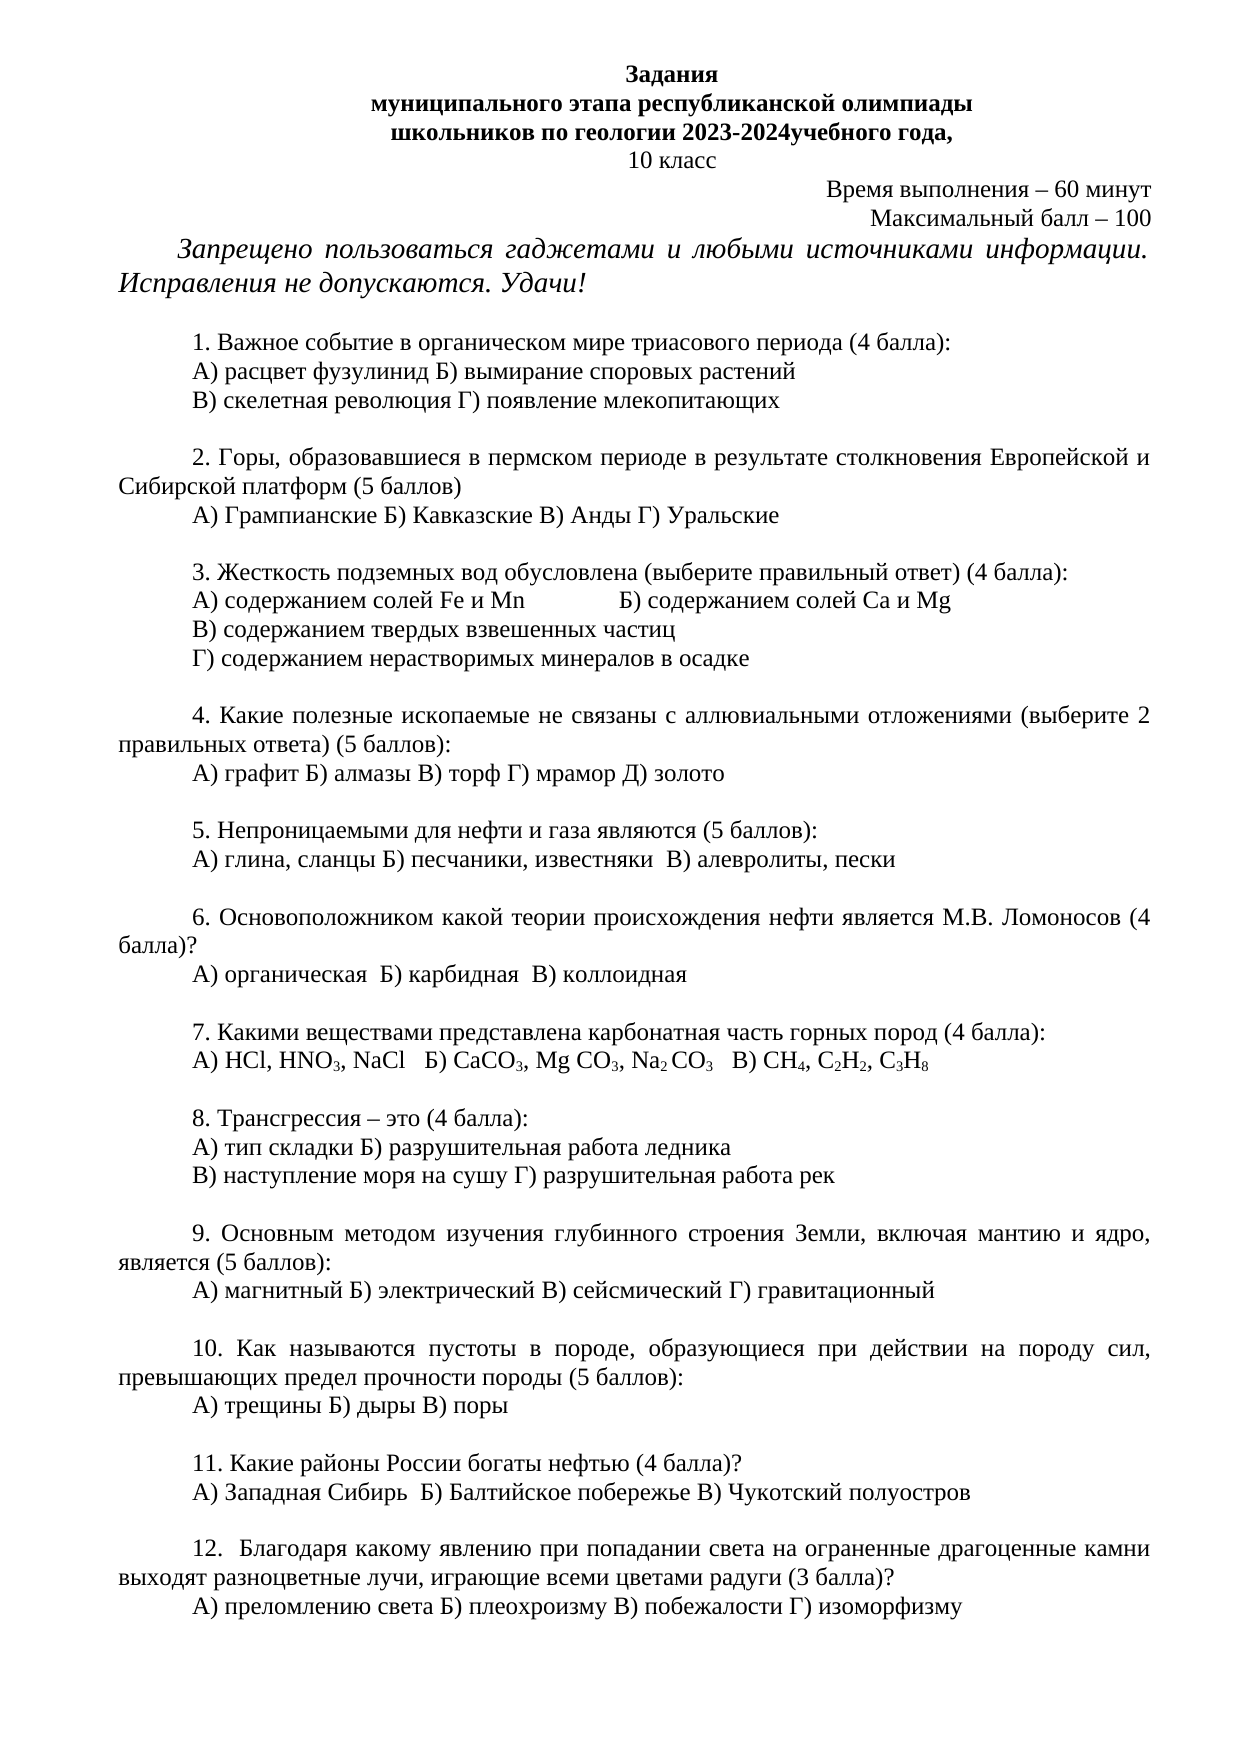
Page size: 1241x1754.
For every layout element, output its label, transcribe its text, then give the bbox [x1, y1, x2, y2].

text В) скелетная революция Г) появление млекопитающих [118, 385, 1152, 414]
text А) преломлению света Б) плеохроизму В) побежалости Г) изоморфизму [118, 1591, 1152, 1620]
text Г) содержанием нерастворимых минералов в осадке [118, 643, 1152, 672]
text А) глина, сланцы Б) песчаники, известняки В) алевролиты, пески [118, 844, 1152, 873]
text школьников по геологии 2023-2024учебного года, [118, 117, 1152, 145]
text Максимальный балл – 100 [118, 203, 1152, 232]
text А) Грампианские Б) Кавказские В) Анды Г) Уральские [118, 500, 1152, 529]
text 1. Важное событие в органическом мире триасового периода (4 балла): [118, 327, 1152, 356]
text А) магнитный Б) электрический В) сейсмический Г) гравитационный [118, 1275, 1152, 1304]
text А) органическая Б) карбидная В) коллоидная [118, 959, 1152, 988]
text Запрещено пользоваться гаджетами и любыми источниками информации. Исправления не допускаются. Удачи! [118, 232, 1152, 299]
text 8. Трансгрессия – это (4 балла): [118, 1103, 1152, 1132]
text Задания [118, 59, 1152, 88]
text 7. Какими веществами представлена карбонатная часть горных пород (4 балла): [118, 1017, 1152, 1045]
text В) содержанием твердых взвешенных частиц [118, 614, 1152, 643]
text 9. Основным методом изучения глубинного строения Земли, включая мантию и ядро, является (5 баллов): [118, 1218, 1152, 1275]
text А) HCl, HNO3, NaCl Б) CaCO3, Mg CO3, Na2 CO3 В) CH4, C2H2, C3H8 [118, 1045, 1152, 1074]
text 11. Какие районы России богаты нефтью (4 балла)? [118, 1448, 1152, 1477]
text А) графит Б) алмазы В) торф Г) мрамор Д) золото [118, 758, 1152, 787]
text А) тип складки Б) разрушительная работа ледника [118, 1132, 1152, 1160]
text 3. Жесткость подземных вод обусловлена (выберите правильный ответ) (4 балла): [118, 557, 1152, 585]
text 10 класс [118, 145, 1152, 174]
text Время выполнения – 60 минут [118, 174, 1152, 203]
text В) наступление моря на сушу Г) разрушительная работа рек [118, 1160, 1152, 1189]
text А) расцвет фузулинид Б) вымирание споровых растений [118, 356, 1152, 385]
text 10. Как называются пустоты в породе, образующиеся при действии на породу сил, превышающих предел прочности породы (5 баллов): [118, 1333, 1152, 1390]
text 5. Непроницаемыми для нефти и газа являются (5 баллов): [118, 815, 1152, 844]
text муниципального этапа республиканской олимпиады [118, 88, 1152, 117]
text 4. Какие полезные ископаемые не связаны с аллювиальными отложениями (выберите 2 правильных ответа) (5 баллов): [118, 700, 1152, 758]
text А) трещины Б) дыры В) поры [118, 1390, 1152, 1419]
text А) содержанием солей Fe и Mn Б) содержанием солей Ca и Mg [118, 585, 1152, 614]
text А) Западная Сибирь Б) Балтийское побережье В) Чукотский полуостров [118, 1477, 1152, 1505]
text 2. Горы, образовавшиеся в пермском периоде в результате столкновения Европейской и Сибирской платформ (5 баллов) [118, 442, 1152, 500]
text 12. Благодаря какому явлению при попадании света на ограненные драгоценные камни выходят разноцветные лучи, играющие всеми цветами радуги (3 балла)? [118, 1533, 1152, 1591]
text 6. Основоположником какой теории происхождения нефти является М.В. Ломоносов (4 балла)? [118, 902, 1152, 959]
